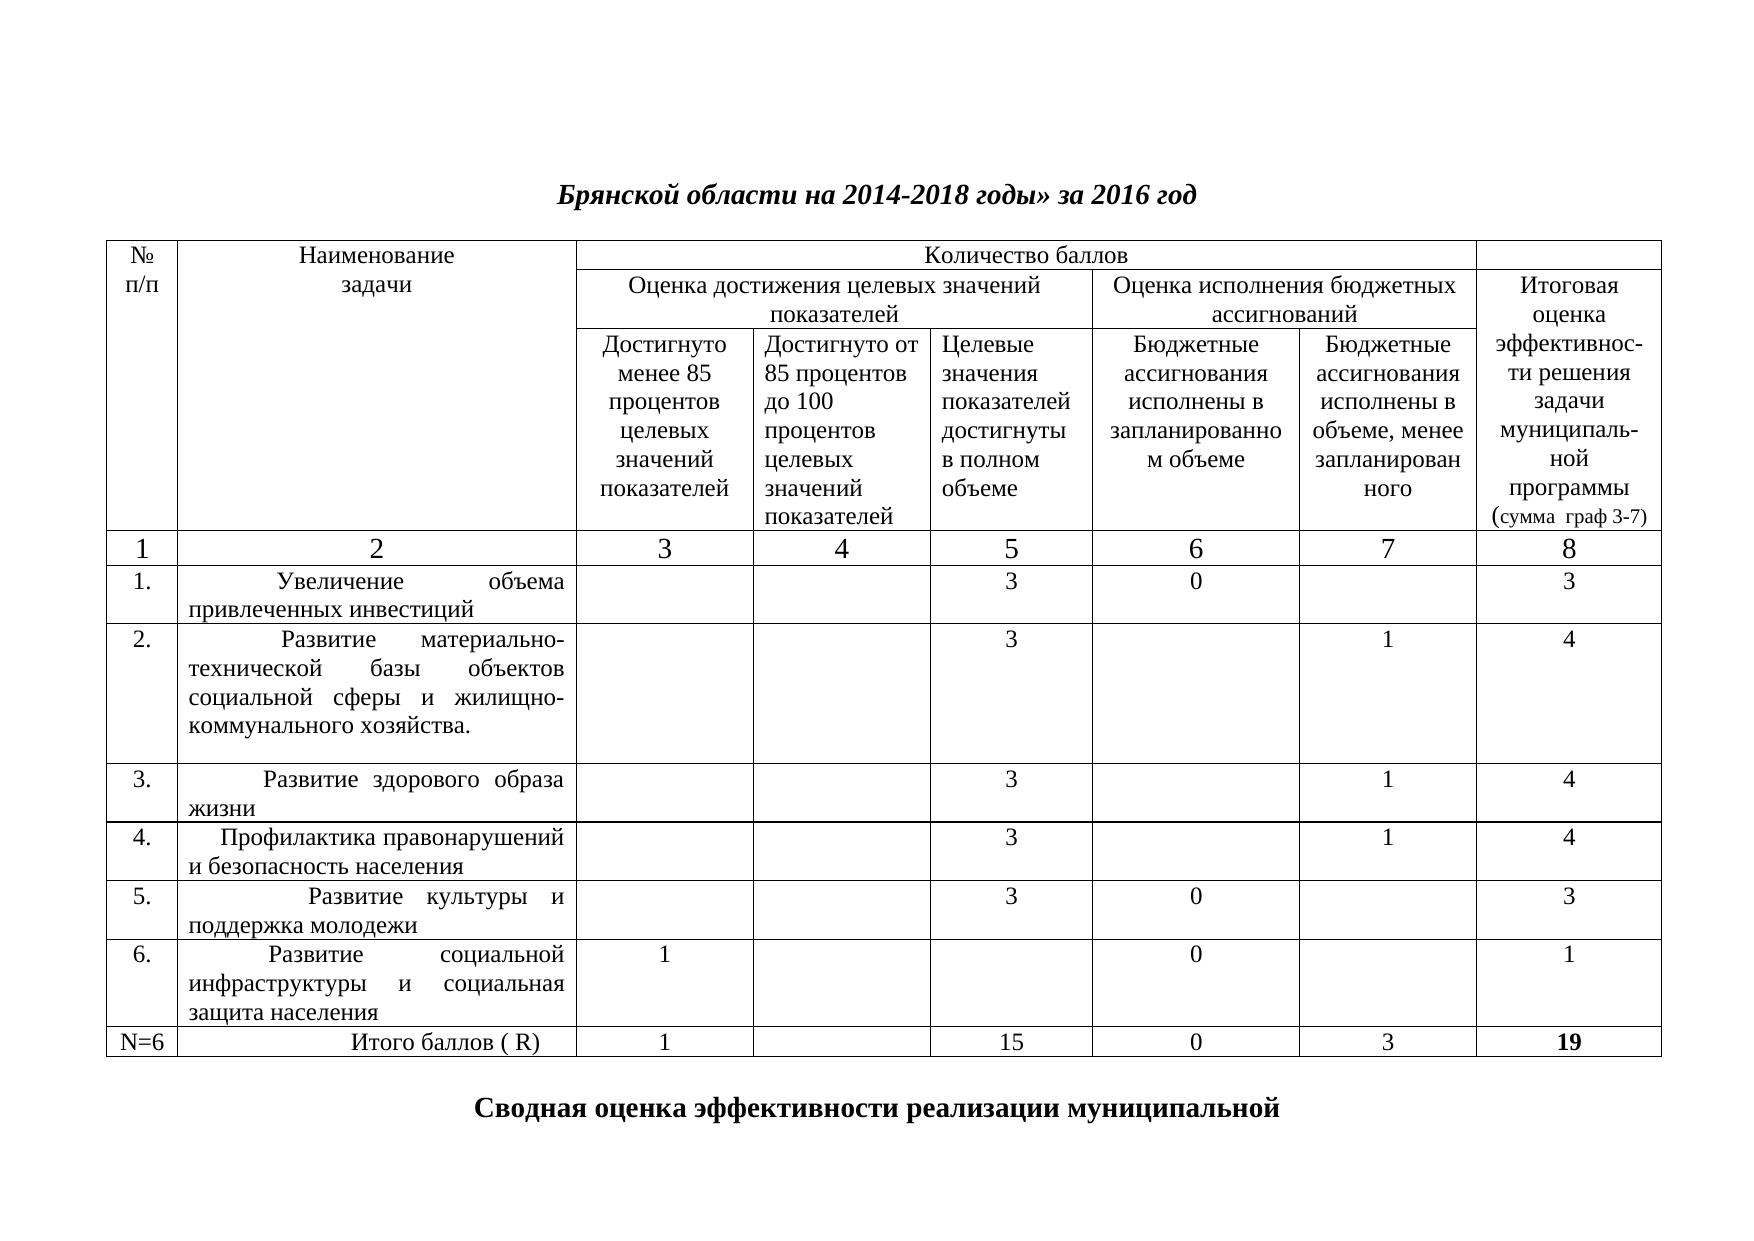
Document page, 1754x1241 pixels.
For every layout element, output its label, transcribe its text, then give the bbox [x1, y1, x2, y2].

table_cell Бюджетные ассигнования исполнены в объеме, менее запланированного [1300, 329, 1476, 530]
table_cell Оценка исполнения бюджетных ассигнований [1093, 270, 1476, 328]
table_cell [1093, 823, 1299, 880]
table_cell 3 [931, 764, 1092, 821]
table_cell 3 [931, 566, 1092, 623]
table_cell 1 [577, 940, 753, 1026]
table_header [1477, 241, 1661, 269]
table_cell Достигнуто менее 85 процентов целевых значений показателей [577, 329, 753, 530]
table_cell Достигнуто от 85 процентов до 100 процентов целевых значений показателей [754, 329, 930, 530]
table_cell 8 [1477, 531, 1661, 565]
table_cell Увеличение объема привлеченных инвестиций [178, 566, 576, 623]
table_cell 19 [1477, 1027, 1661, 1056]
table_cell N=6 [107, 1027, 177, 1056]
table_cell [754, 566, 930, 623]
table_cell [1300, 881, 1476, 938]
table_cell 4. [107, 823, 177, 880]
table_cell 2 [178, 531, 576, 565]
table_cell 0 [1093, 1027, 1299, 1056]
table_cell 3. [107, 764, 177, 821]
table_cell 1 [1300, 624, 1476, 763]
text Сводная оценка эффективности реализации муниципальной [118, 1090, 1636, 1124]
table_cell 3 [931, 881, 1092, 938]
table_cell [577, 881, 753, 938]
table_cell [754, 940, 930, 1026]
table_cell 1. [107, 566, 177, 623]
table_cell 6. [107, 940, 177, 1026]
table_cell 1 [1300, 764, 1476, 821]
table_cell [577, 566, 753, 623]
table_cell 7 [1300, 531, 1476, 565]
table_cell 1 [577, 1027, 753, 1056]
table_header Количество баллов [577, 241, 1476, 269]
table_cell 3 [1300, 1027, 1476, 1056]
table_cell [754, 764, 930, 821]
table_cell [754, 823, 930, 880]
table_cell [577, 823, 753, 880]
table_cell [577, 764, 753, 821]
table_cell [1093, 624, 1299, 763]
table_cell Развитие материально-технической базы объектов социальной сферы и жилищно-коммунального хозяйства. [178, 624, 576, 763]
table_cell [931, 940, 1092, 1026]
table_cell 3 [577, 531, 753, 565]
table_cell Целевые значения показателей достигнуты в полном объеме [931, 329, 1092, 530]
table_cell 0 [1093, 940, 1299, 1026]
table_cell 3 [931, 624, 1092, 763]
table_cell Развитие социальной инфраструктуры и социальная защита населения [178, 940, 576, 1026]
table_cell 3 [1477, 566, 1661, 623]
table_cell 6 [1093, 531, 1299, 565]
table_cell 15 [931, 1027, 1092, 1056]
table_cell 4 [754, 531, 930, 565]
table_cell 4 [1477, 764, 1661, 821]
table_cell Бюджетные ассигнования исполнены в запланированном объеме [1093, 329, 1299, 530]
table_cell Развитие здорового образа жизни [178, 764, 576, 821]
table_cell 4 [1477, 624, 1661, 763]
table_cell 5. [107, 881, 177, 938]
table_cell 1 [1300, 823, 1476, 880]
table_cell [1300, 940, 1476, 1026]
table_header № п/п [107, 241, 177, 530]
table_cell [577, 624, 753, 763]
table_cell 0 [1093, 566, 1299, 623]
table_cell Оценка достижения целевых значений показателей [577, 270, 1092, 328]
table_header Наименование задачи [178, 241, 576, 530]
table_cell [754, 881, 930, 938]
table_cell Развитие культуры и поддержка молодежи [178, 881, 576, 938]
table_cell [1093, 764, 1299, 821]
table_cell 4 [1477, 823, 1661, 880]
table_cell 3 [931, 823, 1092, 880]
table_cell 0 [1093, 881, 1299, 938]
table_cell Итоговая оценка эффективнос-ти решения задачи муниципаль-ной программы (сумма граф 3-7) [1477, 270, 1661, 530]
table_cell Профилактика правонарушений и безопасность населения [178, 823, 576, 880]
table_cell 1 [1477, 940, 1661, 1026]
table_cell 5 [931, 531, 1092, 565]
table_cell [754, 624, 930, 763]
table_cell [754, 1027, 930, 1056]
table_cell Итого баллов ( R) [178, 1027, 576, 1056]
table_cell 3 [1477, 881, 1661, 938]
text Брянской области на 2014-2018 годы» за 2016 год [118, 177, 1636, 211]
table_cell [1300, 566, 1476, 623]
table_cell 1 [107, 531, 177, 565]
table_cell 2. [107, 624, 177, 763]
